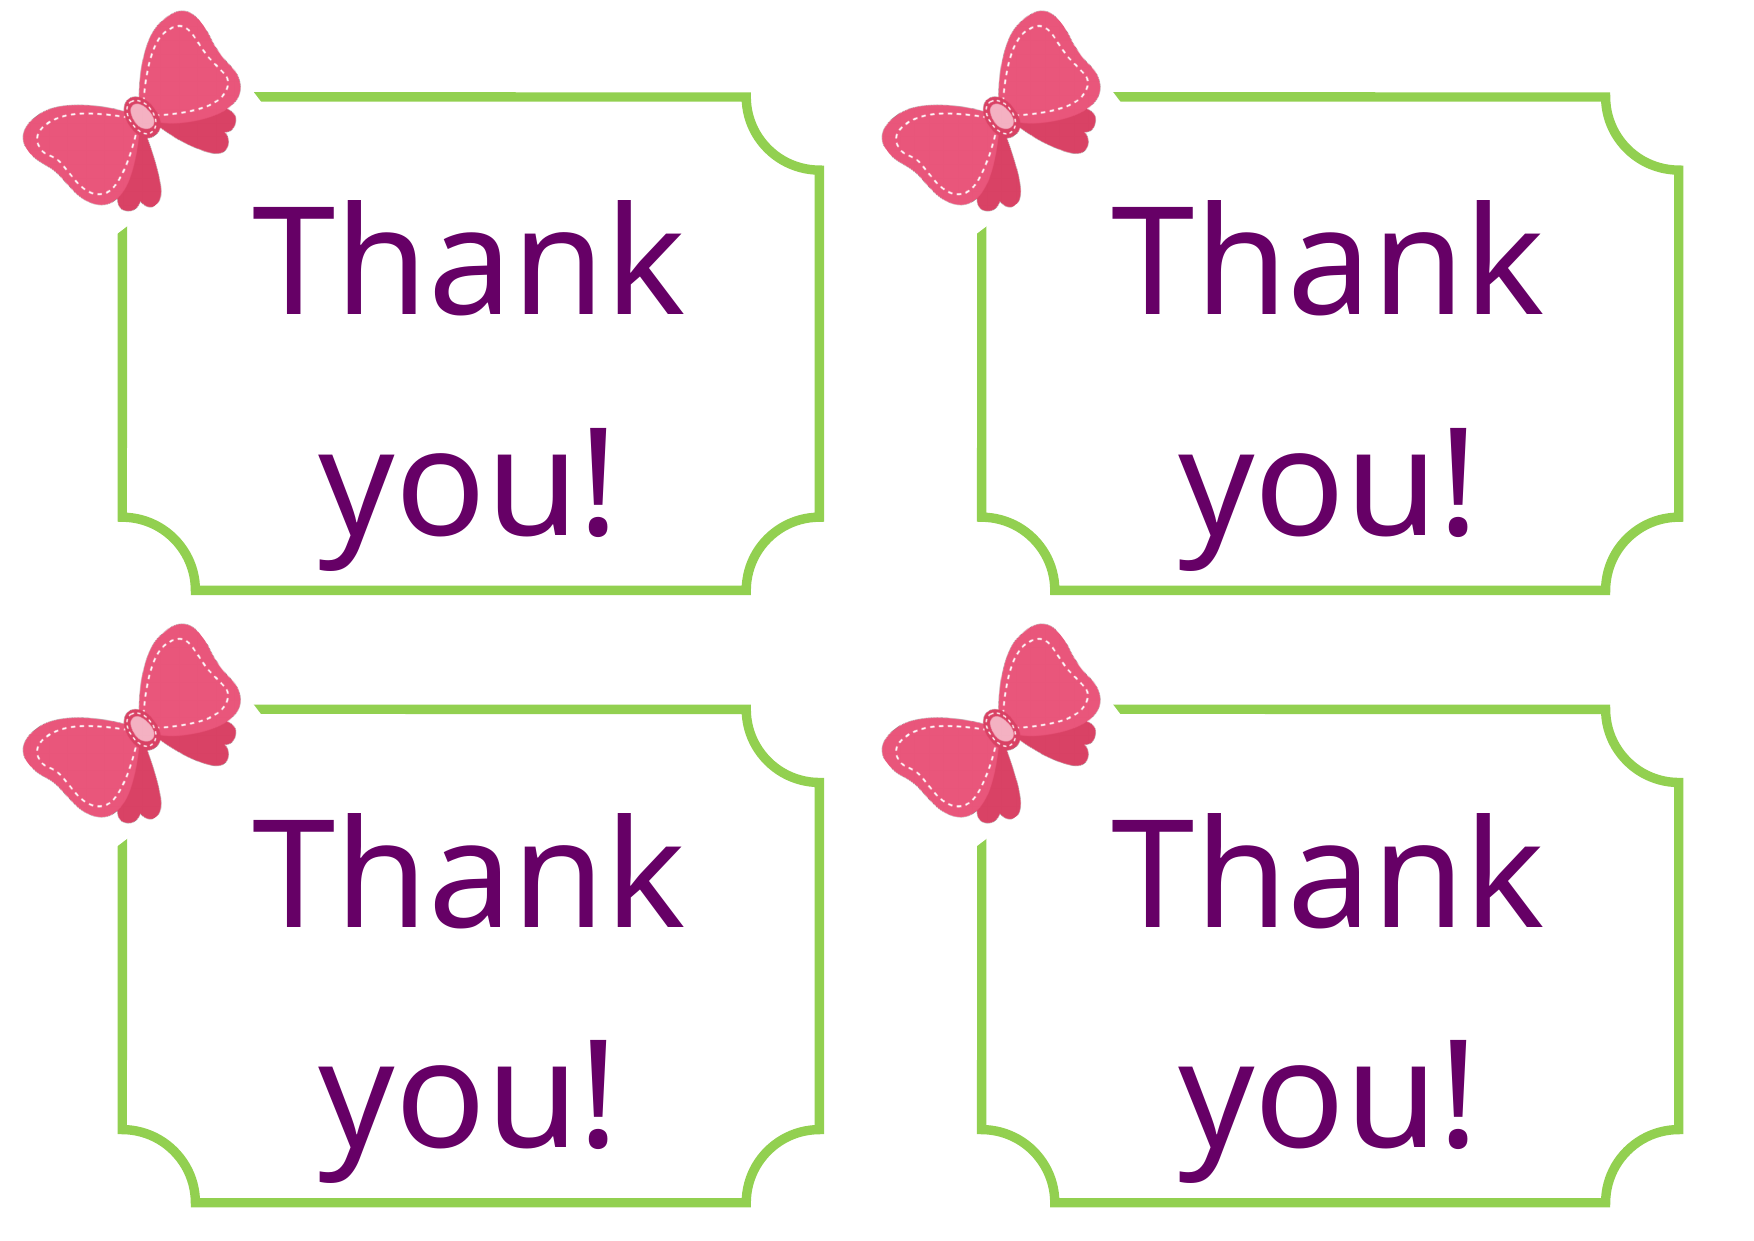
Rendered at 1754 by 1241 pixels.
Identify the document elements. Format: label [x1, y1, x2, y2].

picture [873, 614, 1131, 858]
picture [872, 1, 1131, 246]
picture [13, 0, 271, 246]
picture [14, 613, 271, 858]
